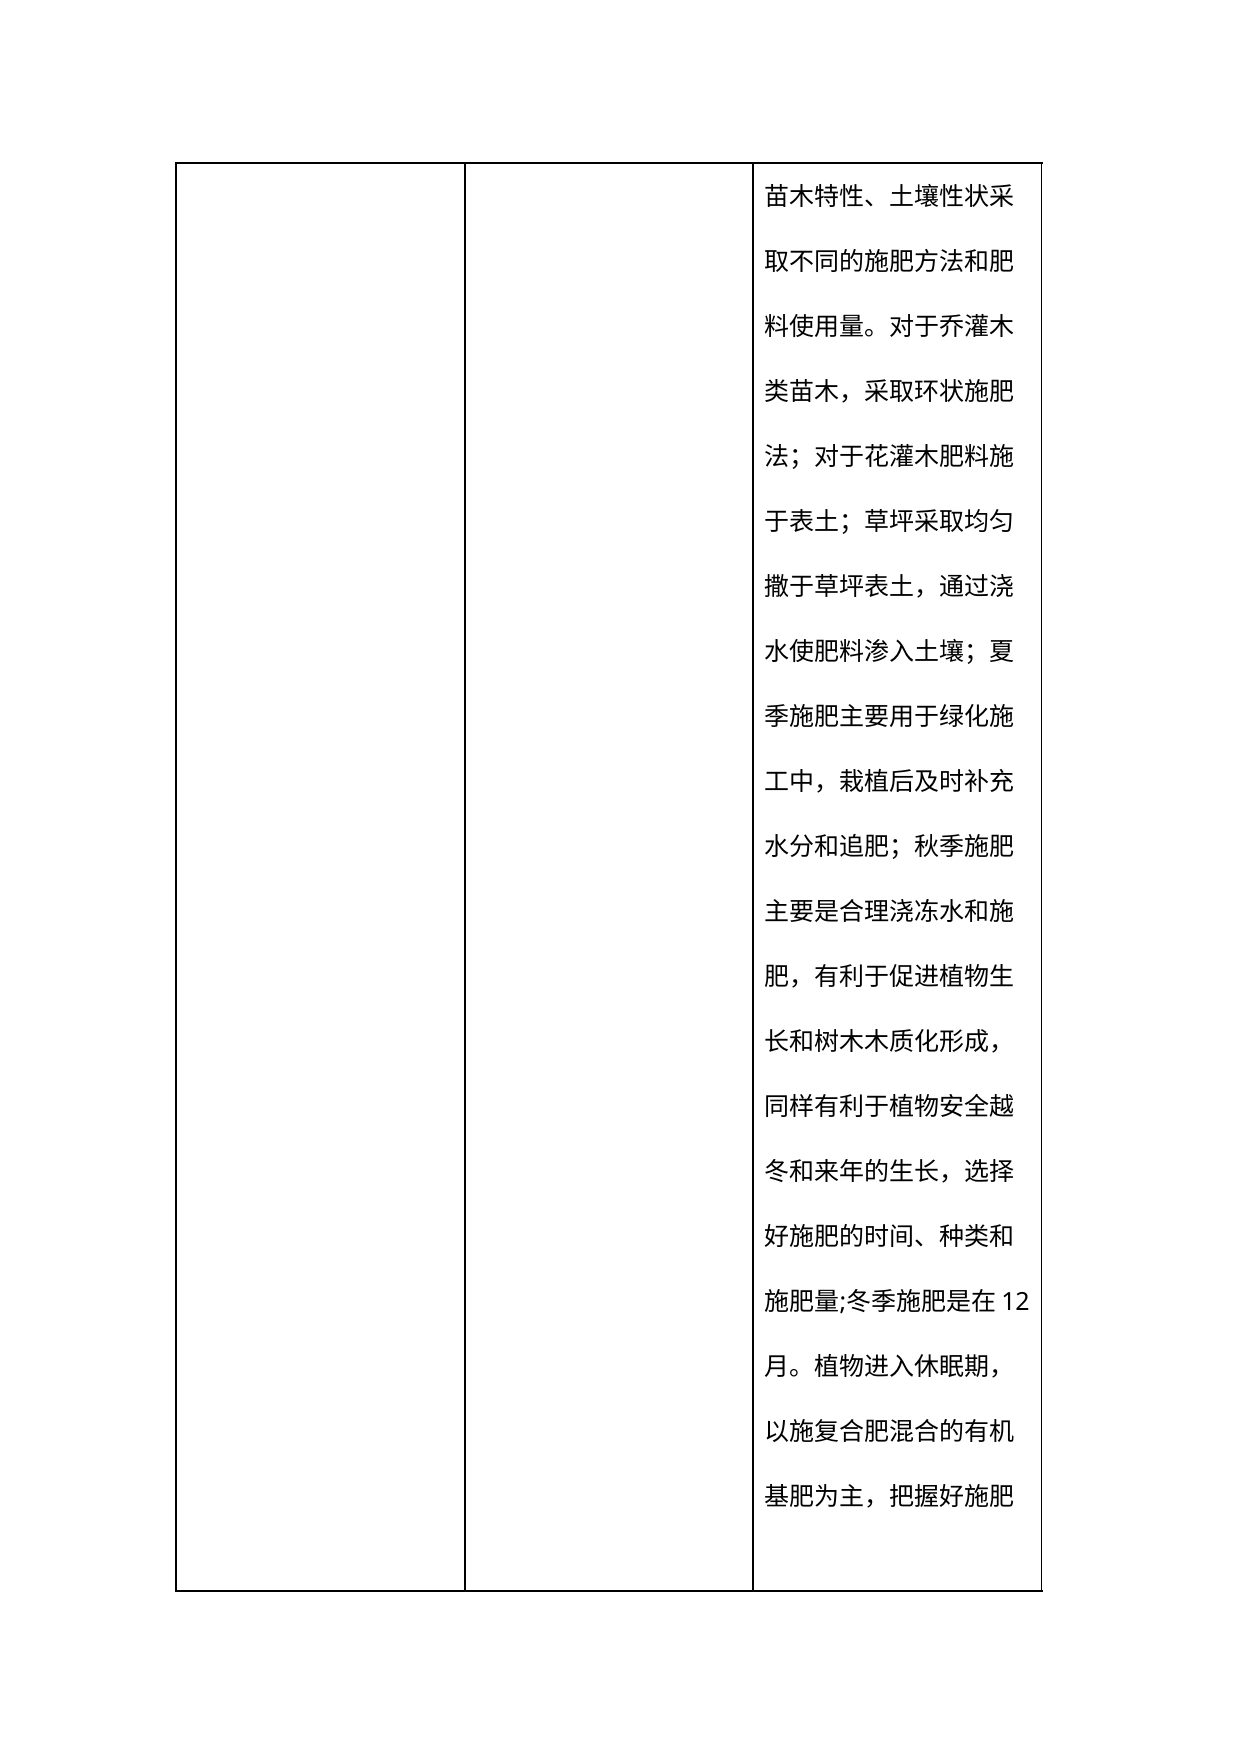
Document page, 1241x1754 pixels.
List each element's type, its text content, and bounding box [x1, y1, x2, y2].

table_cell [754, 164, 1041, 1590]
table_cell 6 [177, 164, 464, 1590]
table_cell [466, 164, 752, 1590]
